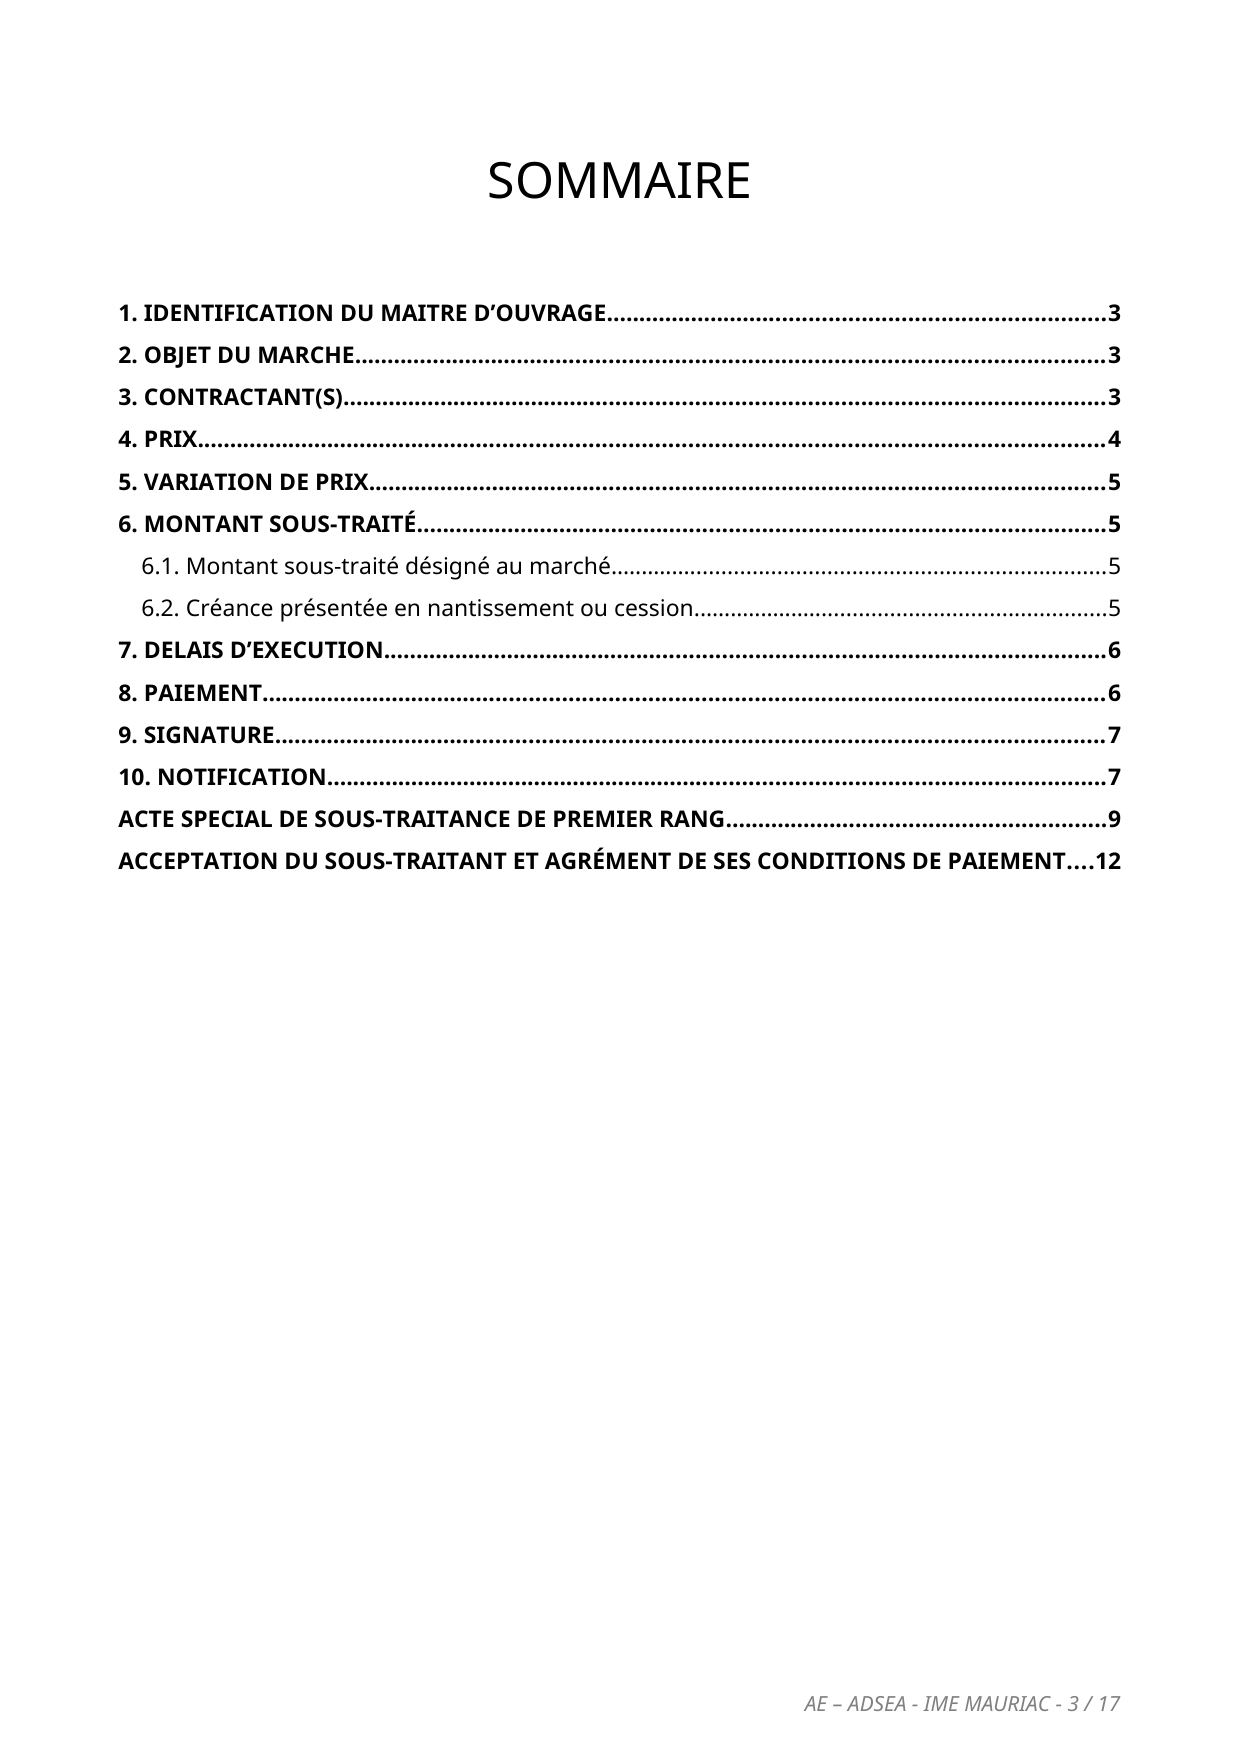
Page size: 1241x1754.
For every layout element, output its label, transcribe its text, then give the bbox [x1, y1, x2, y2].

text 6. Montant sous-traité 5 [118, 508, 1122, 539]
text Acceptation du sous-traitant et agrément de ses conditions de paiement 12 [118, 845, 1122, 877]
text SOMMAIRE [118, 145, 1122, 213]
text 2. OBJET DU MARCHE 3 [118, 339, 1122, 370]
text 10. NOTIFICATION 7 [118, 761, 1122, 792]
text 8. PAIEMENT 6 [118, 677, 1122, 708]
text 9. SIGNATURE 7 [118, 719, 1122, 750]
text AcTE SPECIAL DE SOUS-TRAITANCE DE PREMIER RANG 9 [118, 803, 1122, 834]
text 3. CONTRACTANT(S) 3 [118, 381, 1122, 412]
text 6.1. Montant sous-traité désigné au marché 5 [141, 550, 1122, 581]
text 7. DELAIS D’EXECUTION 6 [118, 634, 1122, 666]
text 1. IDENTIFICATION DU MAITRE D’OUVRAGE 3 [118, 297, 1122, 328]
text 5. Variation de prix 5 [118, 466, 1122, 497]
text 4. PRIX 4 [118, 423, 1122, 455]
text 6.2. Créance présentée en nantissement ou cession 5 [141, 592, 1122, 623]
